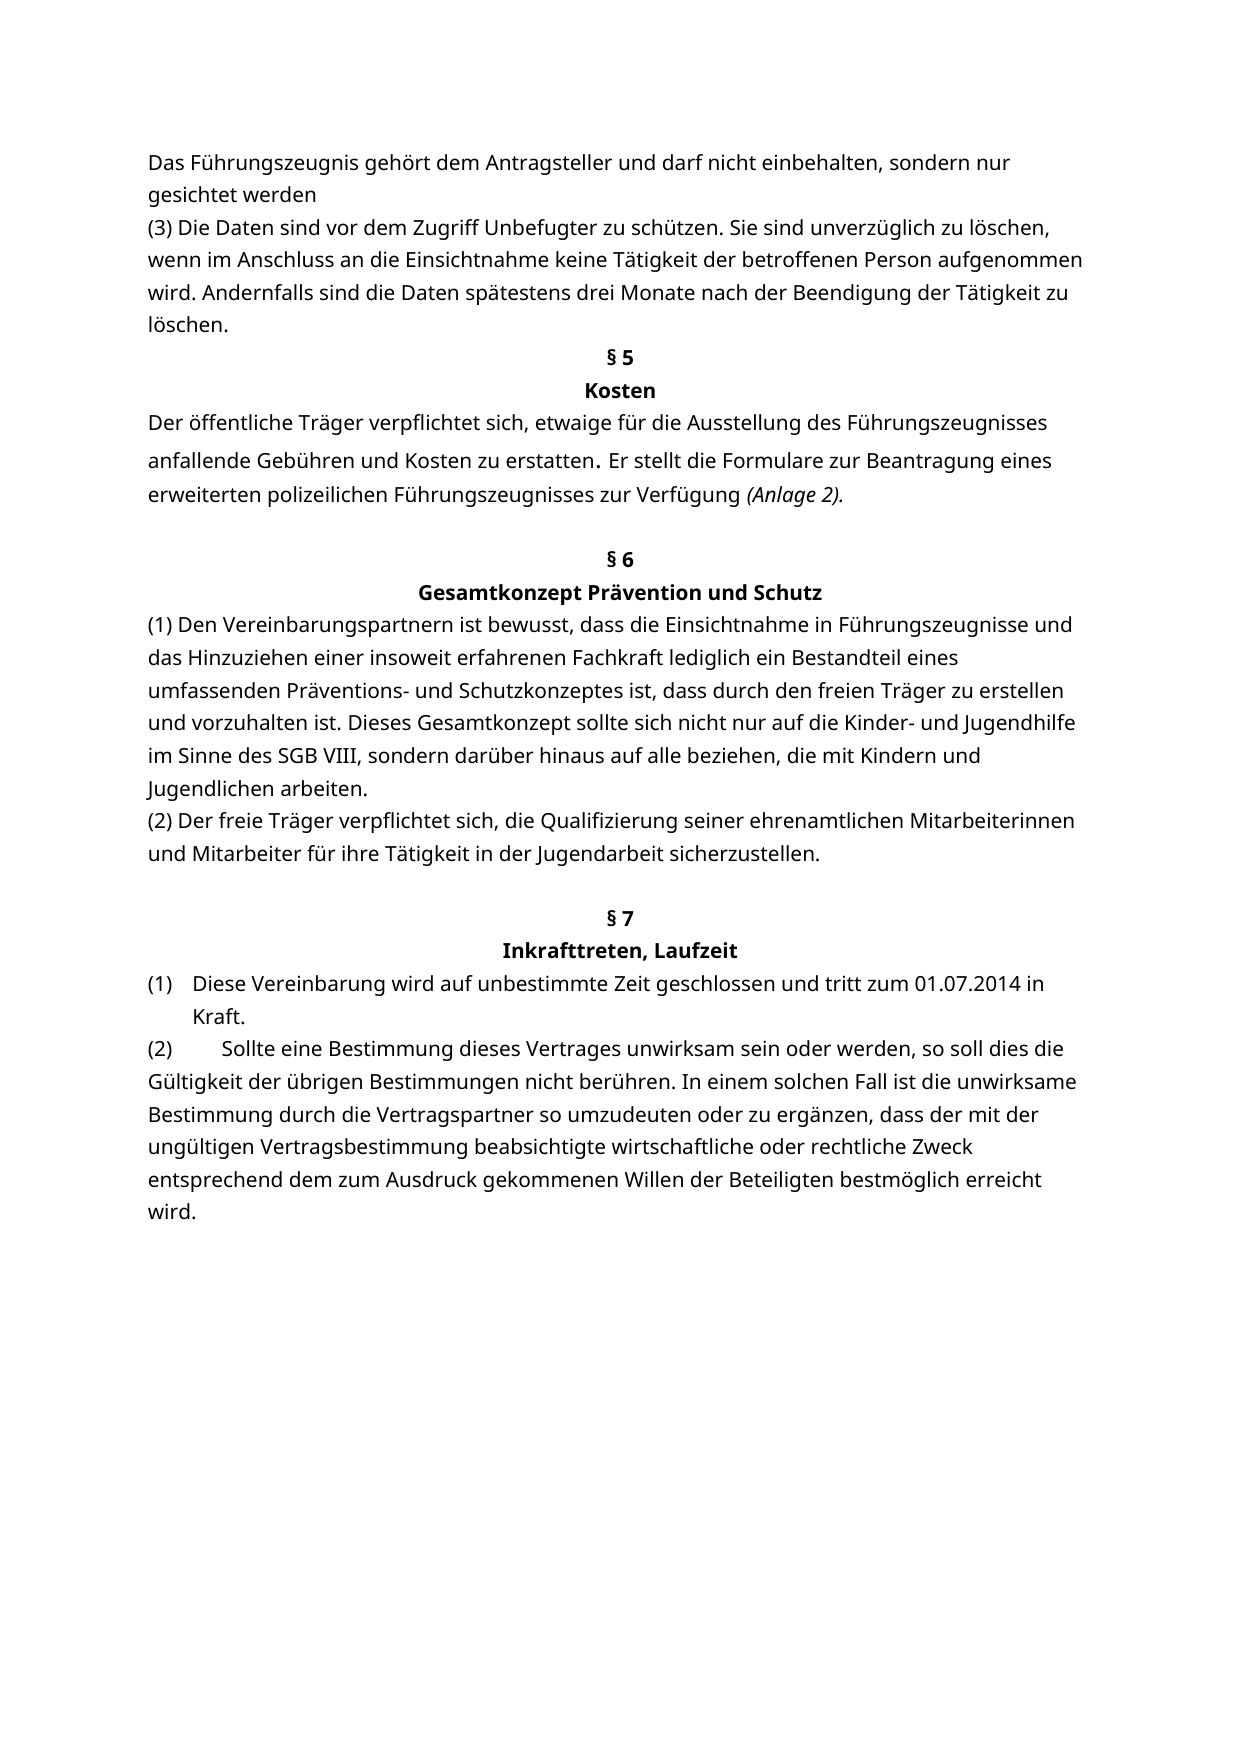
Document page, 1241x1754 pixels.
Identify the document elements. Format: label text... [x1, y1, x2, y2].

text § 7 [148, 904, 1093, 932]
list Diese Vereinbarung wird auf unbestimmte Zeit geschlossen und tritt zum 01.07.2014 in Kraft. [148, 969, 1093, 1030]
text Das Führungszeugnis gehört dem Antragsteller und darf nicht einbehalten, sondern nur gesichtet werden [148, 148, 1093, 209]
text (1) Den Vereinbarungspartnern ist bewusst, dass die Einsichtnahme in Führungszeugnisse und das Hinzuziehen einer insoweit erfahrenen Fachkraft lediglich ein Bestandteil eines umfassenden Präventions- und Schutzkonzeptes ist, dass durch den freien Träger zu erstellen und vorzuhalten ist. Dieses Gesamtkonzept sollte sich nicht nur auf die Kinder- und Jugendhilfe im Sinne des SGB VIII, sondern darüber hinaus auf alle beziehen, die mit Kindern und Jugendlichen arbeiten. [148, 611, 1093, 802]
text Der öffentliche Träger verpflichtet sich, etwaige für die Ausstellung des Führungszeugnisses anfallende Gebühren und Kosten zu erstatten. Er stellt die Formulare zur Beantragung eines erweiterten polizeilichen Führungszeugnisses zur Verfügung (Anlage 2). [148, 408, 1093, 509]
text § 6 [148, 545, 1093, 574]
text (2) Der freie Träger verpflichtet sich, die Qualifizierung seiner ehrenamtlichen Mitarbeiterinnen und Mitarbeiter für ihre Tätigkeit in der Jugendarbeit sicherzustellen. [148, 806, 1093, 867]
list Sollte eine Bestimmung dieses Vertrages unwirksam sein oder werden, so soll dies die Gültigkeit der übrigen Bestimmungen nicht berühren. In einem solchen Fall ist die unwirksame Bestimmung durch die Vertragspartner so umzudeuten oder zu ergänzen, dass der mit der ungültigen Vertragsbestimmung beabsichtigte wirtschaftliche oder rechtliche Zweck entsprechend dem zum Ausdruck gekommenen Willen der Beteiligten bestmöglich erreicht wird. [148, 1034, 1093, 1226]
text Gesamtkonzept Prävention und Schutz [148, 578, 1093, 606]
text Inkrafttreten, Laufzeit [148, 937, 1093, 965]
text Kosten [148, 376, 1093, 404]
text (3) Die Daten sind vor dem Zugriff Unbefugter zu schützen. Sie sind unverzüglich zu löschen, wenn im Anschluss an die Einsichtnahme keine Tätigkeit der betroffenen Person aufgenommen wird. Andernfalls sind die Daten spätestens drei Monate nach der Beendigung der Tätigkeit zu löschen. [148, 213, 1093, 339]
text § 5 [148, 343, 1093, 372]
